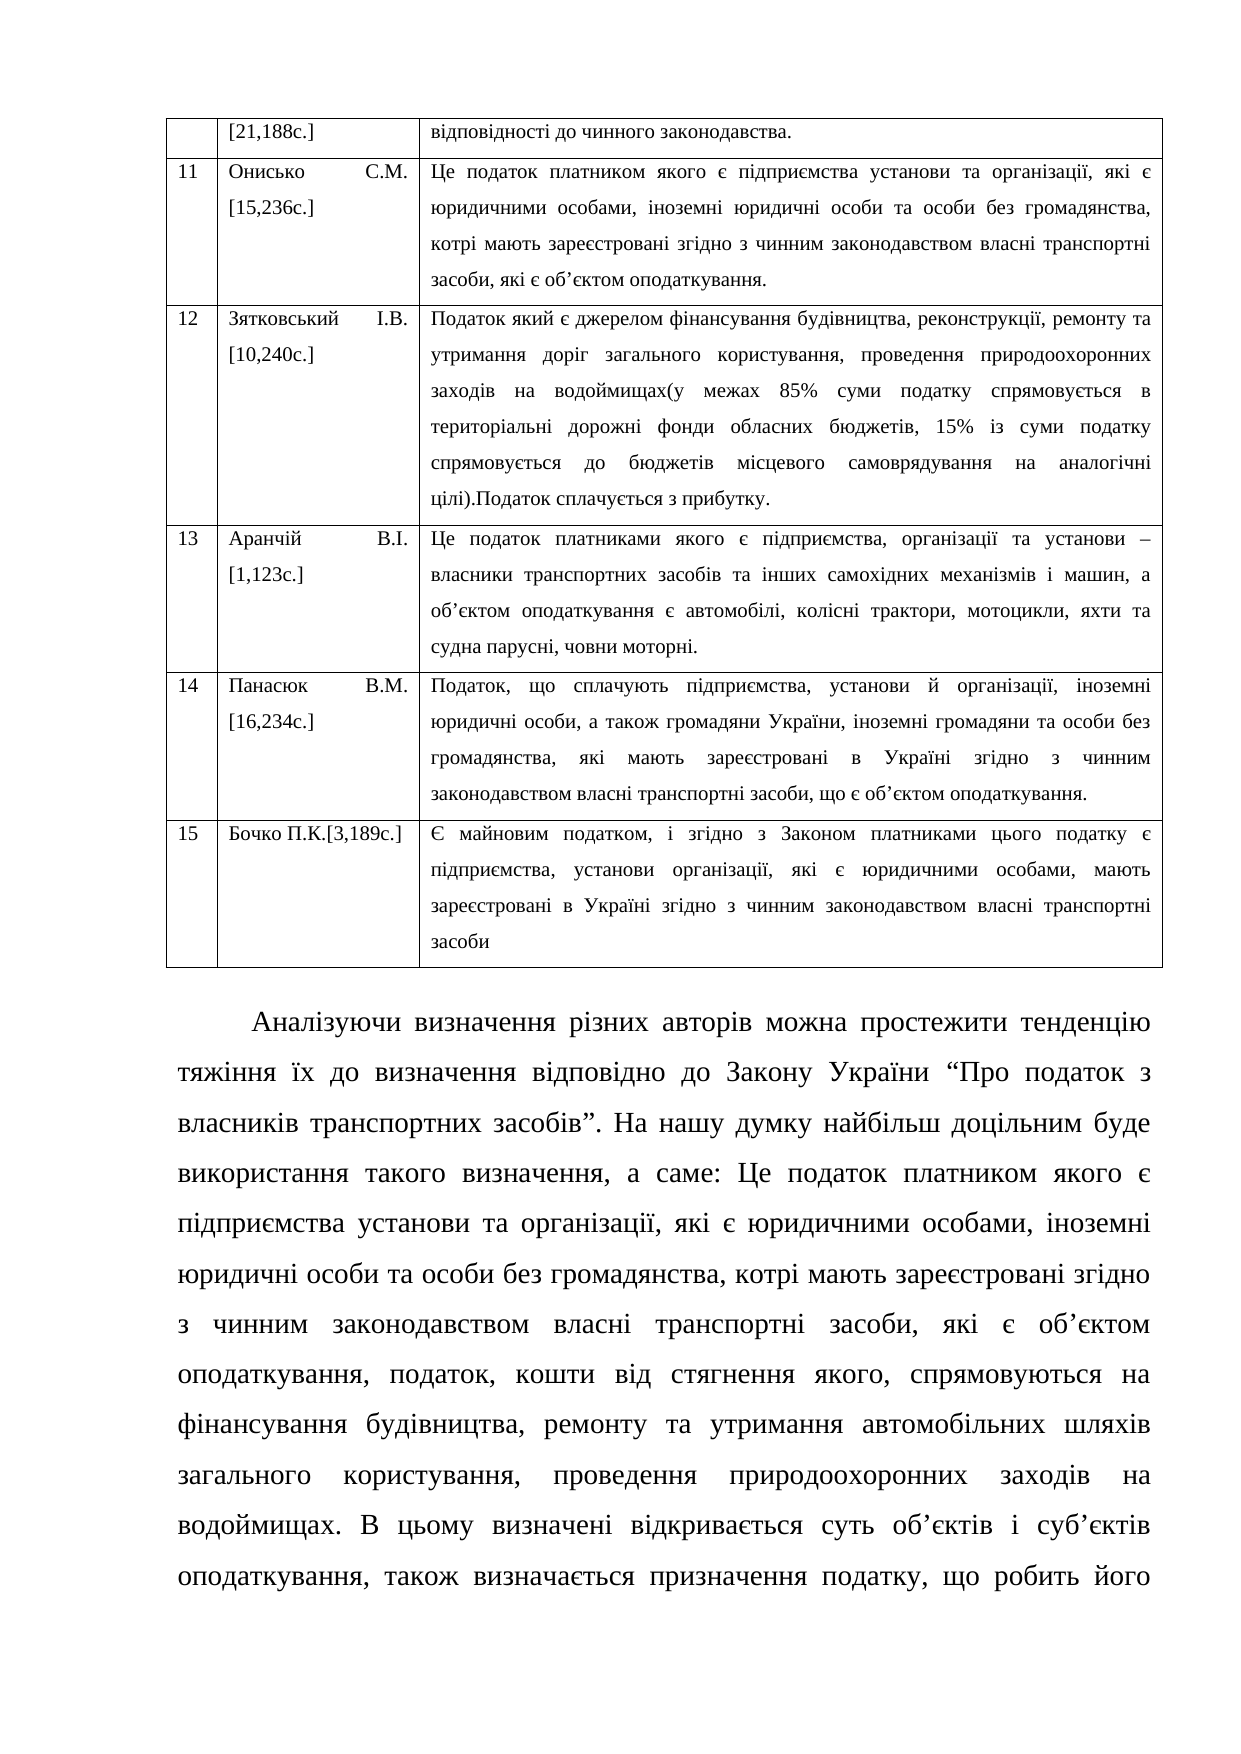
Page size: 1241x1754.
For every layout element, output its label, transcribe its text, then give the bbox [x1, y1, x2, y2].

table_cell 10 [167, 119, 217, 157]
table_cell 14 [167, 673, 217, 819]
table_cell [420, 119, 1162, 157]
table_cell Податок який є джерелом фінансування будівництва, реконструкції, ремонту та утримання доріг загального користування, проведення природоохоронних заходів на водоймищах(у межах 85% суми податку спрямовується в територіальні дорожні фонди обласних бюджетів, 15% із суми податку спрямовується до бюджетів місцевого самоврядування на аналогічні цілі).Податок сплачується з прибутку. [420, 306, 1162, 524]
table_cell Є майновим податком, і згідно з Законом платниками цього податку є підприємства, установи організації, які є юридичними особами, мають зареєстровані в Україні згідно з чинним законодавством власні транспортні засоби [420, 821, 1162, 967]
table_cell 12 [167, 306, 217, 524]
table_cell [218, 119, 419, 157]
table_cell Це податок платниками якого є підприємства, організації та установи – власники транспортних засобів та інших самохідних механізмів і машин, а об’єктом оподаткування є автомобілі, колісні трактори, мотоцикли, яхти та судна парусні, човни моторні. [420, 526, 1162, 672]
table_cell 15 [167, 821, 217, 967]
table_cell Бочко П.К.[3,189с.] [218, 821, 419, 967]
table_cell Панасюк В.М.[16,234с.] [218, 673, 419, 819]
table_cell Зятковський І.В.[10,240c.] [218, 306, 419, 524]
table_cell 13 [167, 526, 217, 672]
table_cell 11 [167, 159, 217, 305]
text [177, 1004, 1152, 1591]
table_cell Податок, що сплачують підприємства, установи й організації, іноземні юридичні особи, а також громадяни України, іноземні громадяни та особи без громадянства, які мають зареєстровані в Україні згідно з чинним законодавством власні транспортні засоби, що є об’єктом оподаткування. [420, 673, 1162, 819]
table_cell Аранчій В.І.[1,123с.] [218, 526, 419, 672]
table_cell Це податок платником якого є підприємства установи та організації, які є юридичними особами, іноземні юридичні особи та особи без громадянства, котрі мають зареєстровані згідно з чинним законодавством власні транспортні засоби, які є об’єктом оподаткування. [420, 159, 1162, 305]
table_cell Онисько С.М.[15,236c.] [218, 159, 419, 305]
